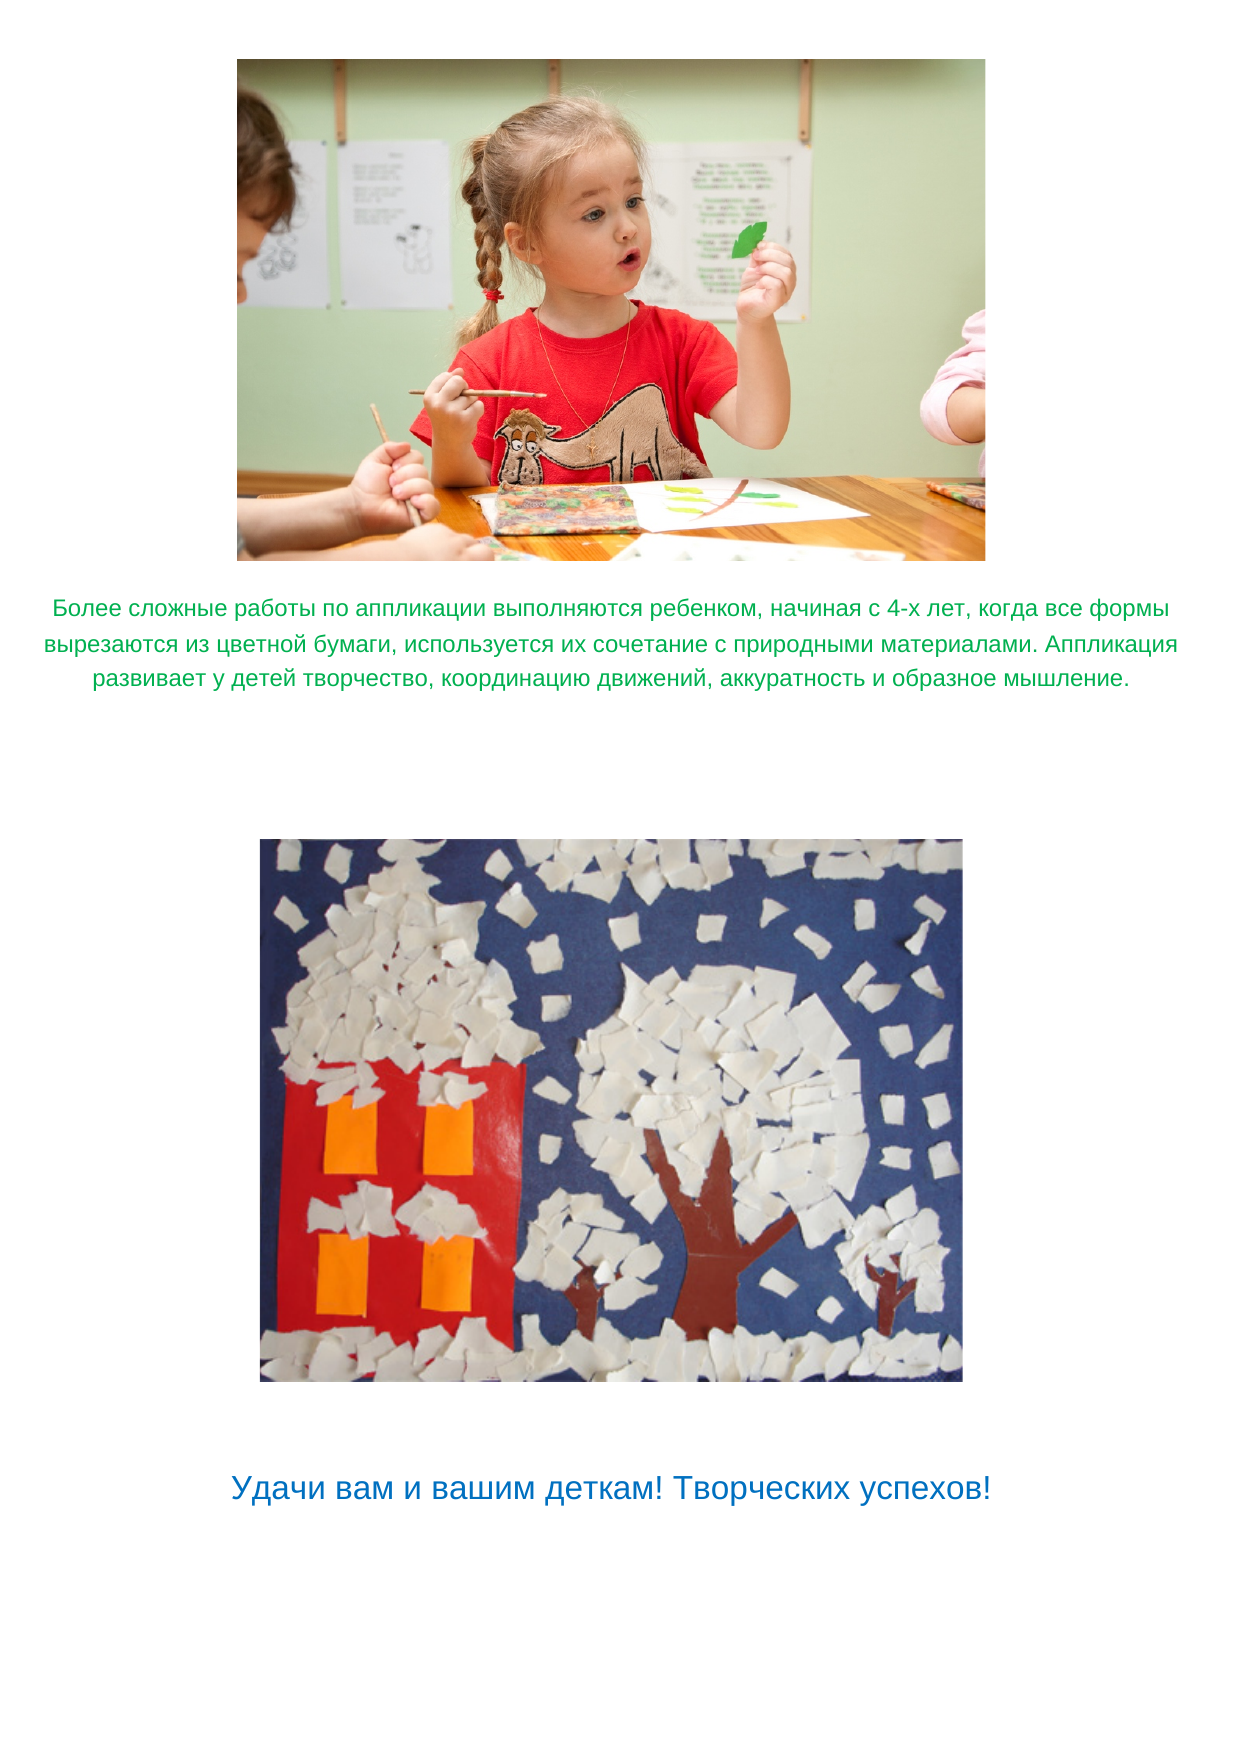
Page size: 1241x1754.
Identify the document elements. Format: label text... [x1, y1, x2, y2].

text Удачи вам и вашим деткам! Творческих успехов! [29, 1468, 1193, 1506]
picture [259, 839, 963, 1382]
text Более сложные работы по аппликации выполняются ребенком, начиная с 4-х лет, когда все формы вырезаются из цветной бумаги, используется их сочетание с природными материалами. Аппликация развивает у детей творчество, координацию движений, аккуратность и образное мышление. [29, 586, 1193, 692]
picture [237, 59, 986, 561]
